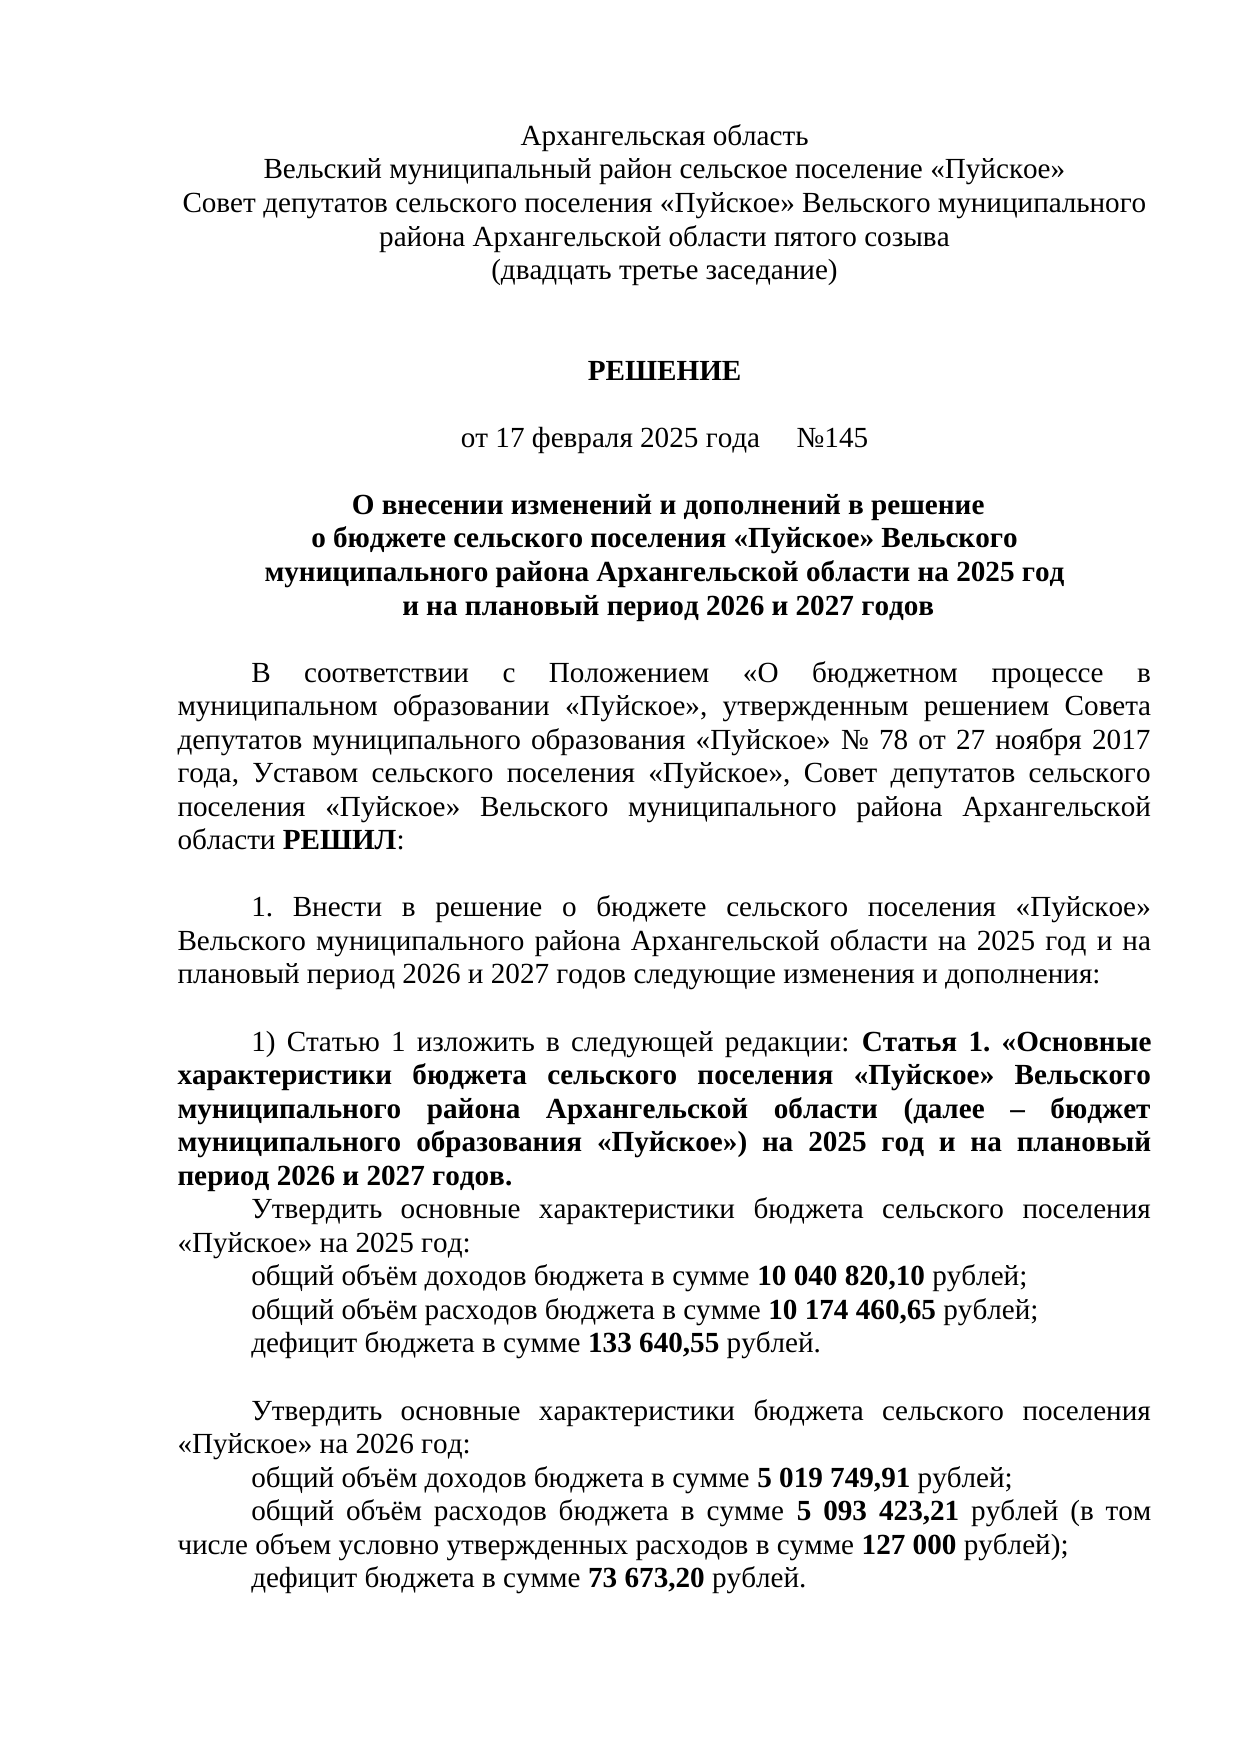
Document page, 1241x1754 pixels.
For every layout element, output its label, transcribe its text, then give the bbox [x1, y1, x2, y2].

text дефицит бюджета в сумме 73 673,20 рублей. [177, 1560, 1152, 1594]
text о бюджете сельского поселения «Пуйское» Вельского [177, 521, 1152, 554]
text (двадцать третье заседание) [177, 252, 1152, 286]
text Вельский муниципальный район сельское поселение «Пуйское» [177, 152, 1152, 185]
text общий объём доходов бюджета в сумме 5 019 749,91 рублей; [177, 1460, 1152, 1493]
text Архангельская область [177, 118, 1152, 152]
text РЕШЕНИЕ [177, 353, 1152, 386]
text общий объём доходов бюджета в сумме 10 040 820,10 рублей; [177, 1258, 1152, 1292]
text 1. Внести в решение о бюджете сельского поселения «Пуйское» Вельского муниципального района Архангельской области на 2025 год и на плановый период 2026 и 2027 годов следующие изменения и дополнения: [177, 889, 1152, 990]
text Утвердить основные характеристики бюджета сельского поселения «Пуйское» на 2026 год: [177, 1393, 1152, 1460]
text В соответствии с Положением «О бюджетном процессе в муниципальном образовании «Пуйское», утвержденным решением Совета депутатов муниципального образования «Пуйское» № 78 от 27 ноября 2017 года, Уставом сельского поселения «Пуйское», Совет депутатов сельского поселения «Пуйское» Вельского муниципального района Архангельской области РЕШИЛ: [177, 655, 1152, 856]
text муниципального района Архангельской области на 2025 год [177, 554, 1152, 588]
text Совет депутатов сельского поселения «Пуйское» Вельского муниципального района Архангельской области пятого созыва [177, 185, 1152, 252]
text общий объём расходов бюджета в сумме 10 174 460,65 рублей; [177, 1292, 1152, 1326]
text дефицит бюджета в сумме 133 640,55 рублей. [177, 1326, 1152, 1359]
list 1) Статью 1 изложить в следующей редакции: Статья 1. «Основные характеристики бюджета сельского поселения «Пуйское» Вельского муниципального района Архангельской области (далее – бюджет муниципального образования «Пуйское») на 2025 год и на плановый период 2026 и 2027 годов. [177, 1024, 1152, 1191]
text от 17 февраля 2025 года №145 [177, 420, 1152, 453]
text О внесении изменений и дополнений в решение [177, 487, 1152, 521]
text общий объём расходов бюджета в сумме 5 093 423,21 рублей (в том числе объем условно утвержденных расходов в сумме 127 000 рублей); [177, 1493, 1152, 1560]
text и на плановый период 2026 и 2027 годов [177, 588, 1152, 621]
text Утвердить основные характеристики бюджета сельского поселения «Пуйское» на 2025 год: [177, 1191, 1152, 1258]
